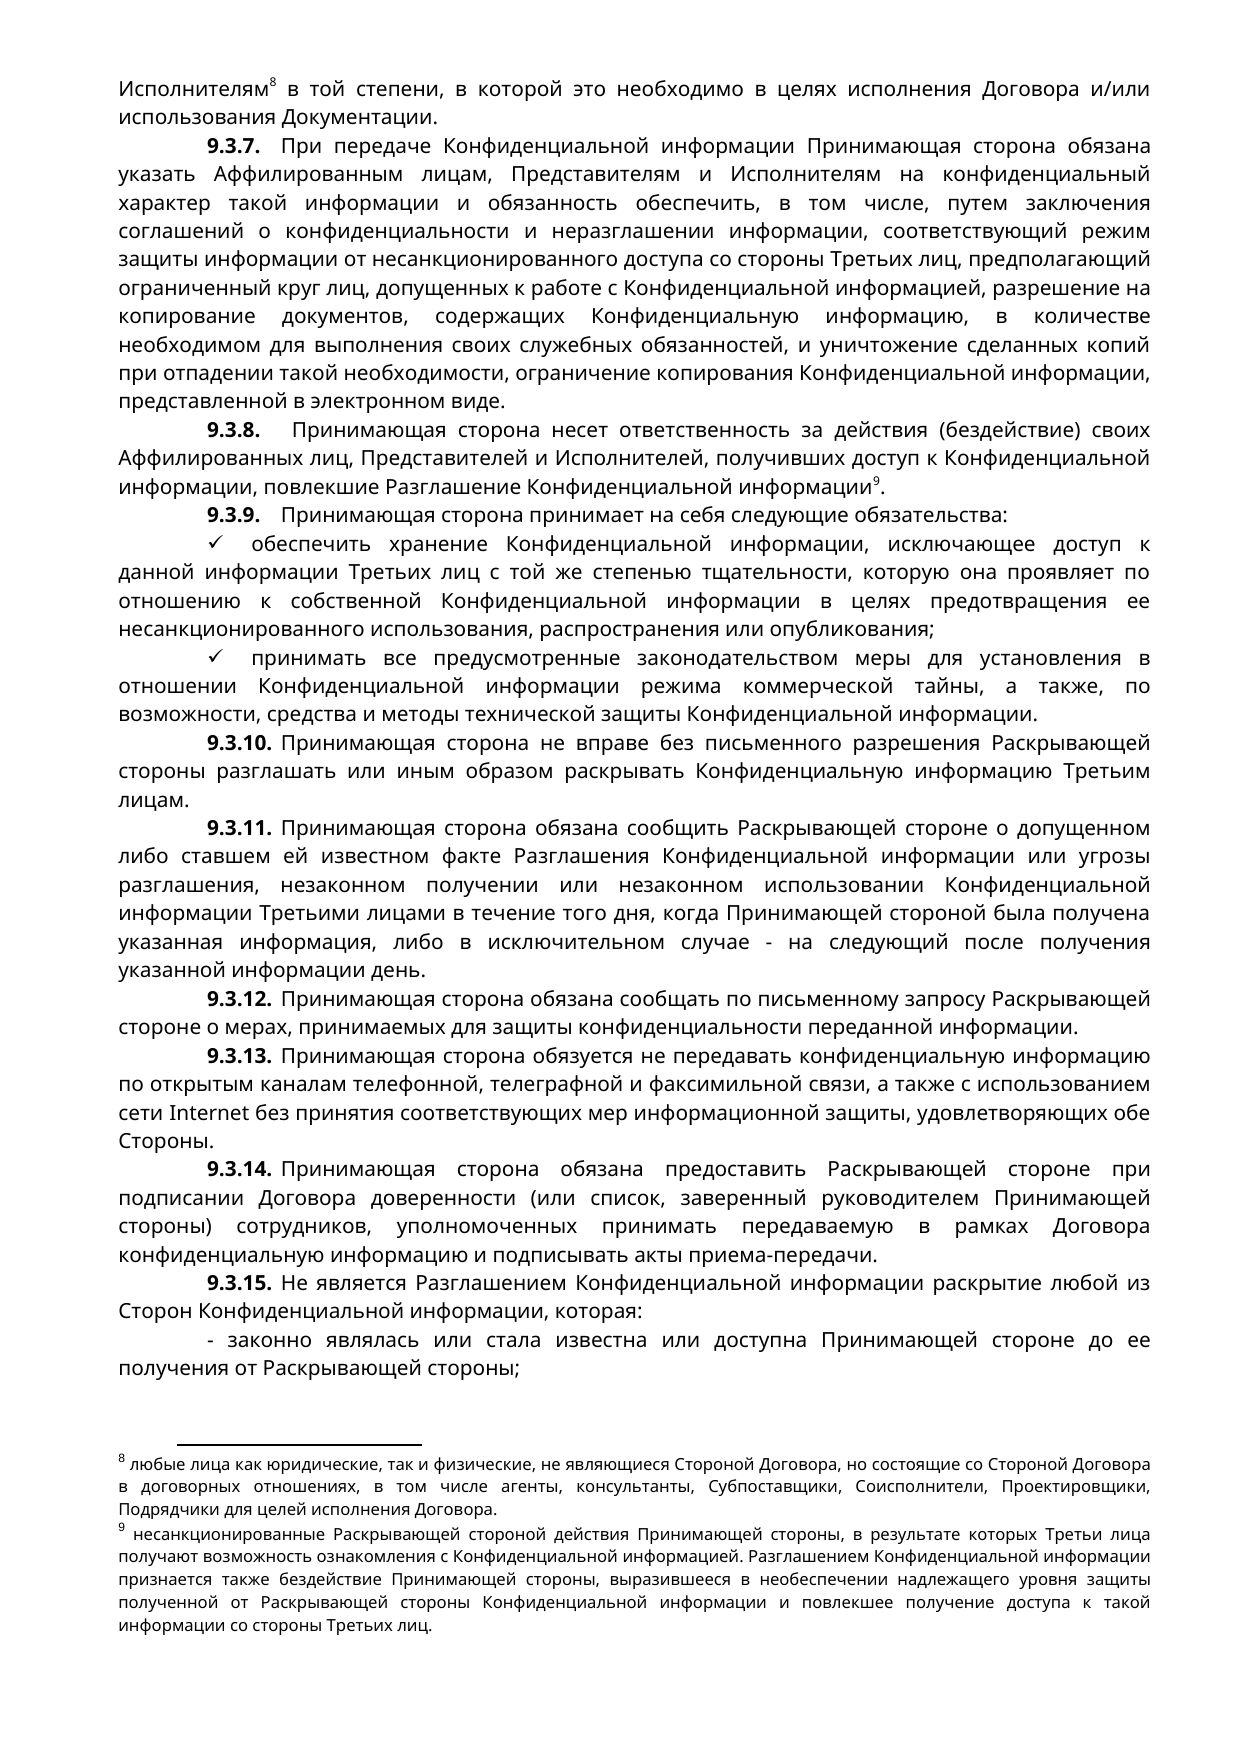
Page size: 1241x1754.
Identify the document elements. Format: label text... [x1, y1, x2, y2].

list Принимающая сторона обязана предоставить Раскрывающей стороне при подписании Договора доверенности (или список, заверенный руководителем Принимающей стороны) сотрудников, уполномоченных принимать передаваемую в рамках Договора конфиденциальную информацию и подписывать акты приема-передачи. [118, 1154, 1152, 1268]
list При передаче Конфиденциальной информации Принимающая сторона обязана указать Аффилированным лицам, Представителям и Исполнителям на конфиденциальный характер такой информации и обязанность обеспечить, в том числе, путем заключения соглашений о конфиденциальности и неразглашении информации, соответствующий режим защиты информации от несанкционированного доступа со стороны Третьих лиц, предполагающий ограниченный круг лиц, допущенных к работе с Конфиденциальной информацией, разрешение на копирование документов, содержащих Конфиденциальную информацию, в количестве необходимом для выполнения своих служебных обязанностей, и уничтожение сделанных копий при отпадении такой необходимости, ограничение копирования Конфиденциальной информации, представленной в электронном виде. [118, 131, 1152, 415]
list Принимающая сторона принимает на себя следующие обязательства: [118, 500, 1152, 529]
list Принимающая сторона обязуется не передавать конфиденциальную информацию по открытым каналам телефонной, телеграфной и факсимильной связи, а также с использованием сети Internet без принятия соответствующих мер информационной защиты, удовлетворяющих обе Стороны. [118, 1041, 1152, 1154]
list Принимающая сторона несет ответственность за действия (бездействие) своих Аффилированных лиц, Представителей и Исполнителей, получивших доступ к Конфиденциальной информации, повлекшие Разглашение Конфиденциальной информации. [118, 415, 1152, 500]
list принимать все предусмотренные законодательством меры для установления в отношении Конфиденциальной информации режима коммерческой тайны, а также, по возможности, средства и методы технической защиты Конфиденциальной информации. [118, 643, 1152, 728]
list Принимающая сторона обязана сообщать по письменному запросу Раскрывающей стороне о мерах, принимаемых для защиты конфиденциальности переданной информации. [118, 984, 1152, 1041]
text - законно являлась или стала известна или доступна Принимающей стороне до ее получения от Раскрывающей стороны; [118, 1325, 1152, 1382]
list Не является Разглашением Конфиденциальной информации раскрытие любой из Сторон Конфиденциальной информации, которая: [118, 1268, 1152, 1325]
list Принимающая сторона обязана сообщить Раскрывающей стороне о допущенном либо ставшем ей известном факте Разглашения Конфиденциальной информации или угрозы разглашения, незаконном получении или незаконном использовании Конфиденциальной информации Третьими лицами в течение того дня, когда Принимающей стороной была получена указанная информация, либо в исключительном случае - на следующий после получения указанной информации день. [118, 813, 1152, 984]
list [118, 74, 1152, 131]
list Принимающая сторона не вправе без письменного разрешения Раскрывающей стороны разглашать или иным образом раскрывать Конфиденциальную информацию Третьим лицам. [118, 728, 1152, 813]
list обеспечить хранение Конфиденциальной информации, исключающее доступ к данной информации Третьих лиц с той же степенью тщательности, которую она проявляет по отношению к собственной Конфиденциальной информации в целях предотвращения ее несанкционированного использования, распространения или опубликования; [118, 529, 1152, 643]
